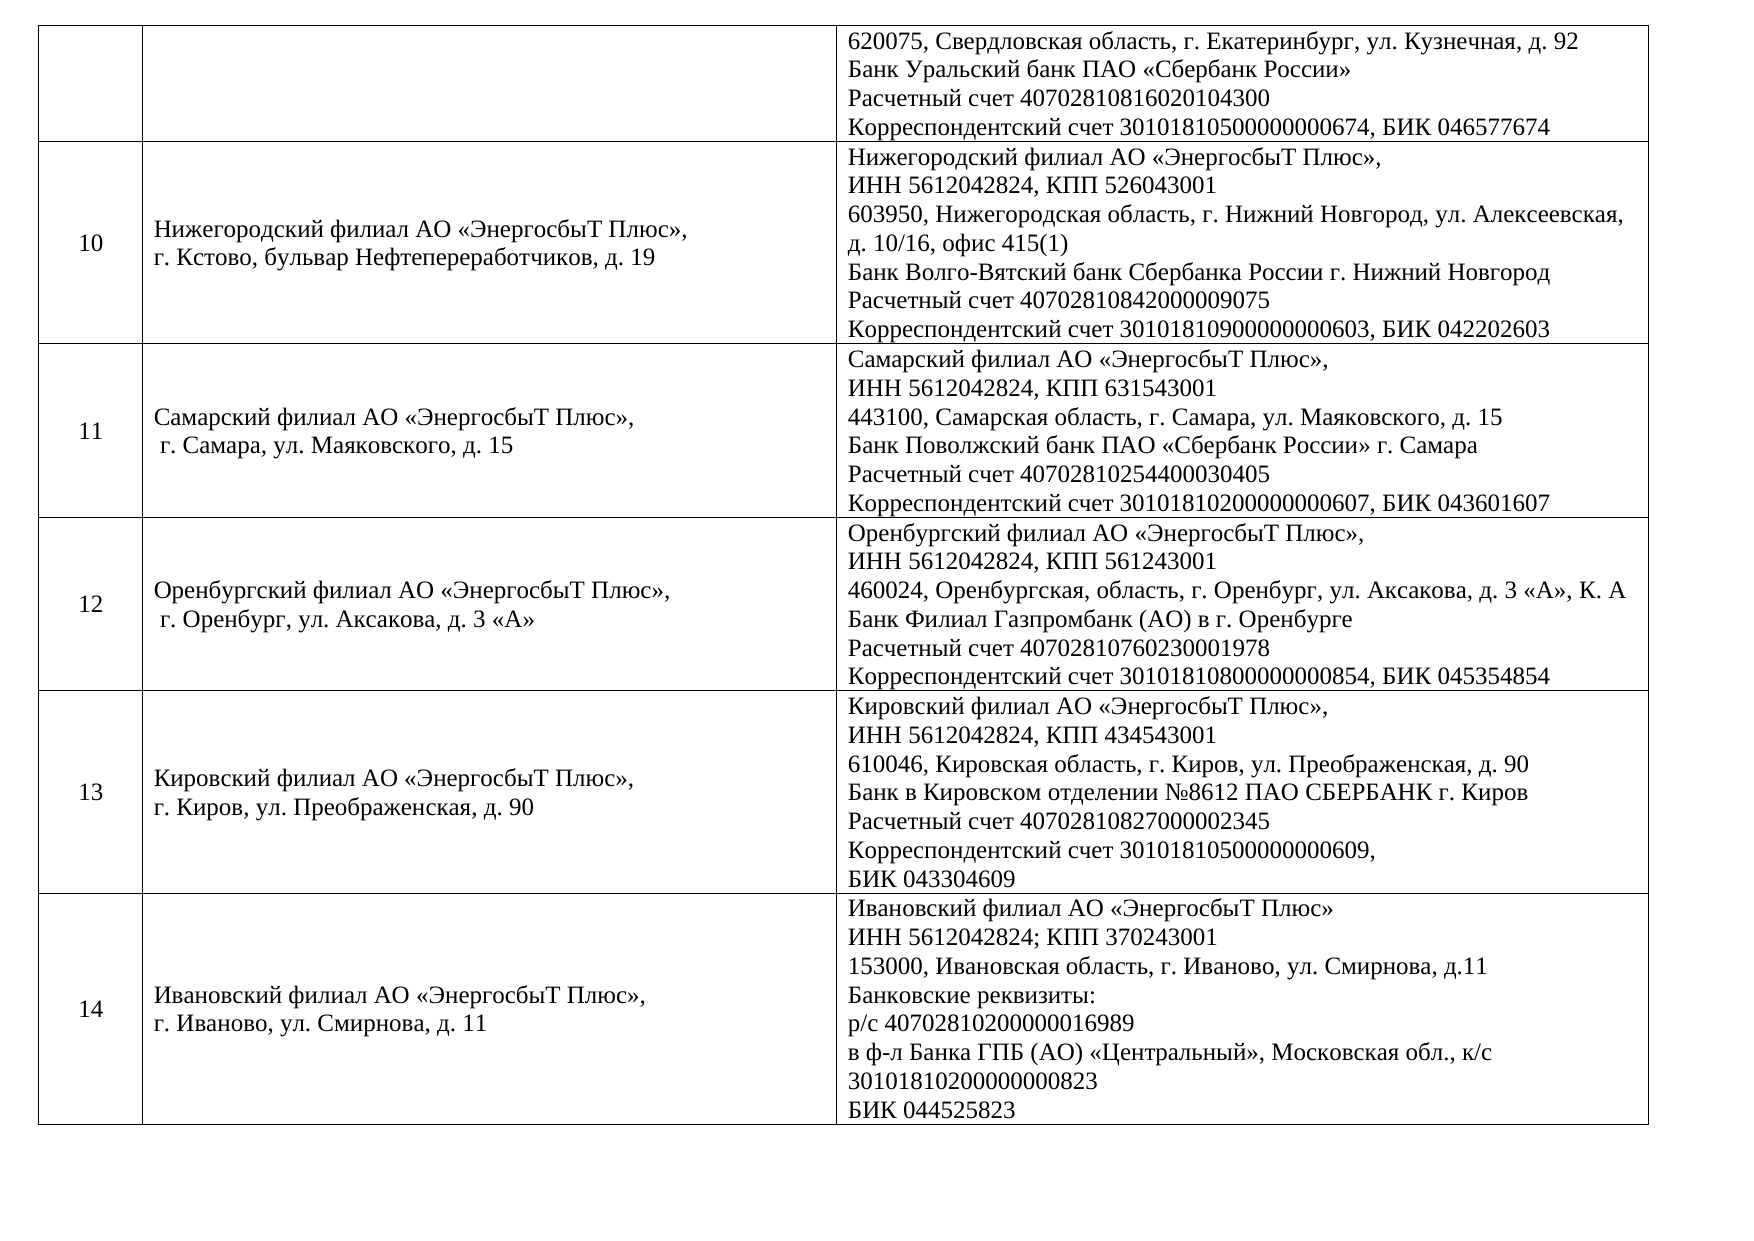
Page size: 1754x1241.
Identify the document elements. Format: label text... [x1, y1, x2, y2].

table_cell 14 [39, 894, 142, 1123]
table_cell Нижегородский филиал АО «ЭнергосбыТ Плюс», ИНН 5612042824, КПП 526043001 603950, Нижегородская область, г. Нижний Новгород, ул. Алексеевская, д. 10/16, офис 415(1) Банк Волго-Вятский банк Сбербанка России г. Нижний Новгород Расчетный счет 40702810842000009075 Корреспондентский счет 30101810900000000603, БИК 042202603 [837, 142, 1648, 343]
table_cell Оренбургский филиал АО «ЭнергосбыТ Плюс», ИНН 5612042824, КПП 561243001 460024, Оренбургская, область, г. Оренбург, ул. Аксакова, д. 3 «А», К. А Банк Филиал Газпромбанк (АО) в г. Оренбурге Расчетный счет 40702810760230001978 Корреспондентский счет 30101810800000000854, БИК 045354854 [837, 518, 1648, 690]
table_cell 9 [39, 26, 142, 141]
table_cell Кировский филиал АО «ЭнергосбыТ Плюс», г. Киров, ул. Преображенская, д. 90 [143, 691, 836, 892]
table_cell Самарский филиал АО «ЭнергосбыТ Плюс», г. Самара, ул. Маяковского, д. 15 [143, 344, 836, 517]
table_cell Оренбургский филиал АО «ЭнергосбыТ Плюс», г. Оренбург, ул. Аксакова, д. 3 «А» [143, 518, 836, 690]
table_cell 12 [39, 518, 142, 690]
table_cell Нижегородский филиал АО «ЭнергосбыТ Плюс», г. Кстово, бульвар Нефтепереработчиков, д. 19 [143, 142, 836, 343]
table_cell 13 [39, 691, 142, 892]
table_cell Ивановский филиал АО «ЭнергосбыТ Плюс» ИНН 5612042824; КПП 370243001 153000, Ивановская область, г. Иваново, ул. Смирнова, д.11 Банковские реквизиты: р/с 40702810200000016989 в ф-л Банка ГПБ (АО) «Центральный», Московская обл., к/с 30101810200000000823 БИК 044525823 [837, 894, 1648, 1123]
table_cell Кировский филиал АО «ЭнергосбыТ Плюс», ИНН 5612042824, КПП 434543001 610046, Кировская область, г. Киров, ул. Преображенская, д. 90 Банк в Кировском отделении №8612 ПАО СБЕРБАНК г. Киров Расчетный счет 40702810827000002345 Корреспондентский счет 30101810500000000609, БИК 043304609 [837, 691, 1648, 892]
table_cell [143, 26, 836, 141]
table_cell 11 [39, 344, 142, 517]
table_cell Самарский филиал АО «ЭнергосбыТ Плюс», ИНН 5612042824, КПП 631543001 443100, Самарская область, г. Самара, ул. Маяковского, д. 15 Банк Поволжский банк ПАО «Сбербанк России» г. Самара Расчетный счет 40702810254400030405 Корреспондентский счет 30101810200000000607, БИК 043601607 [837, 344, 1648, 517]
table_cell Ивановский филиал АО «ЭнергосбыТ Плюс», г. Иваново, ул. Смирнова, д. 11 [143, 894, 836, 1123]
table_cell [837, 26, 1648, 141]
table_cell 10 [39, 142, 142, 343]
